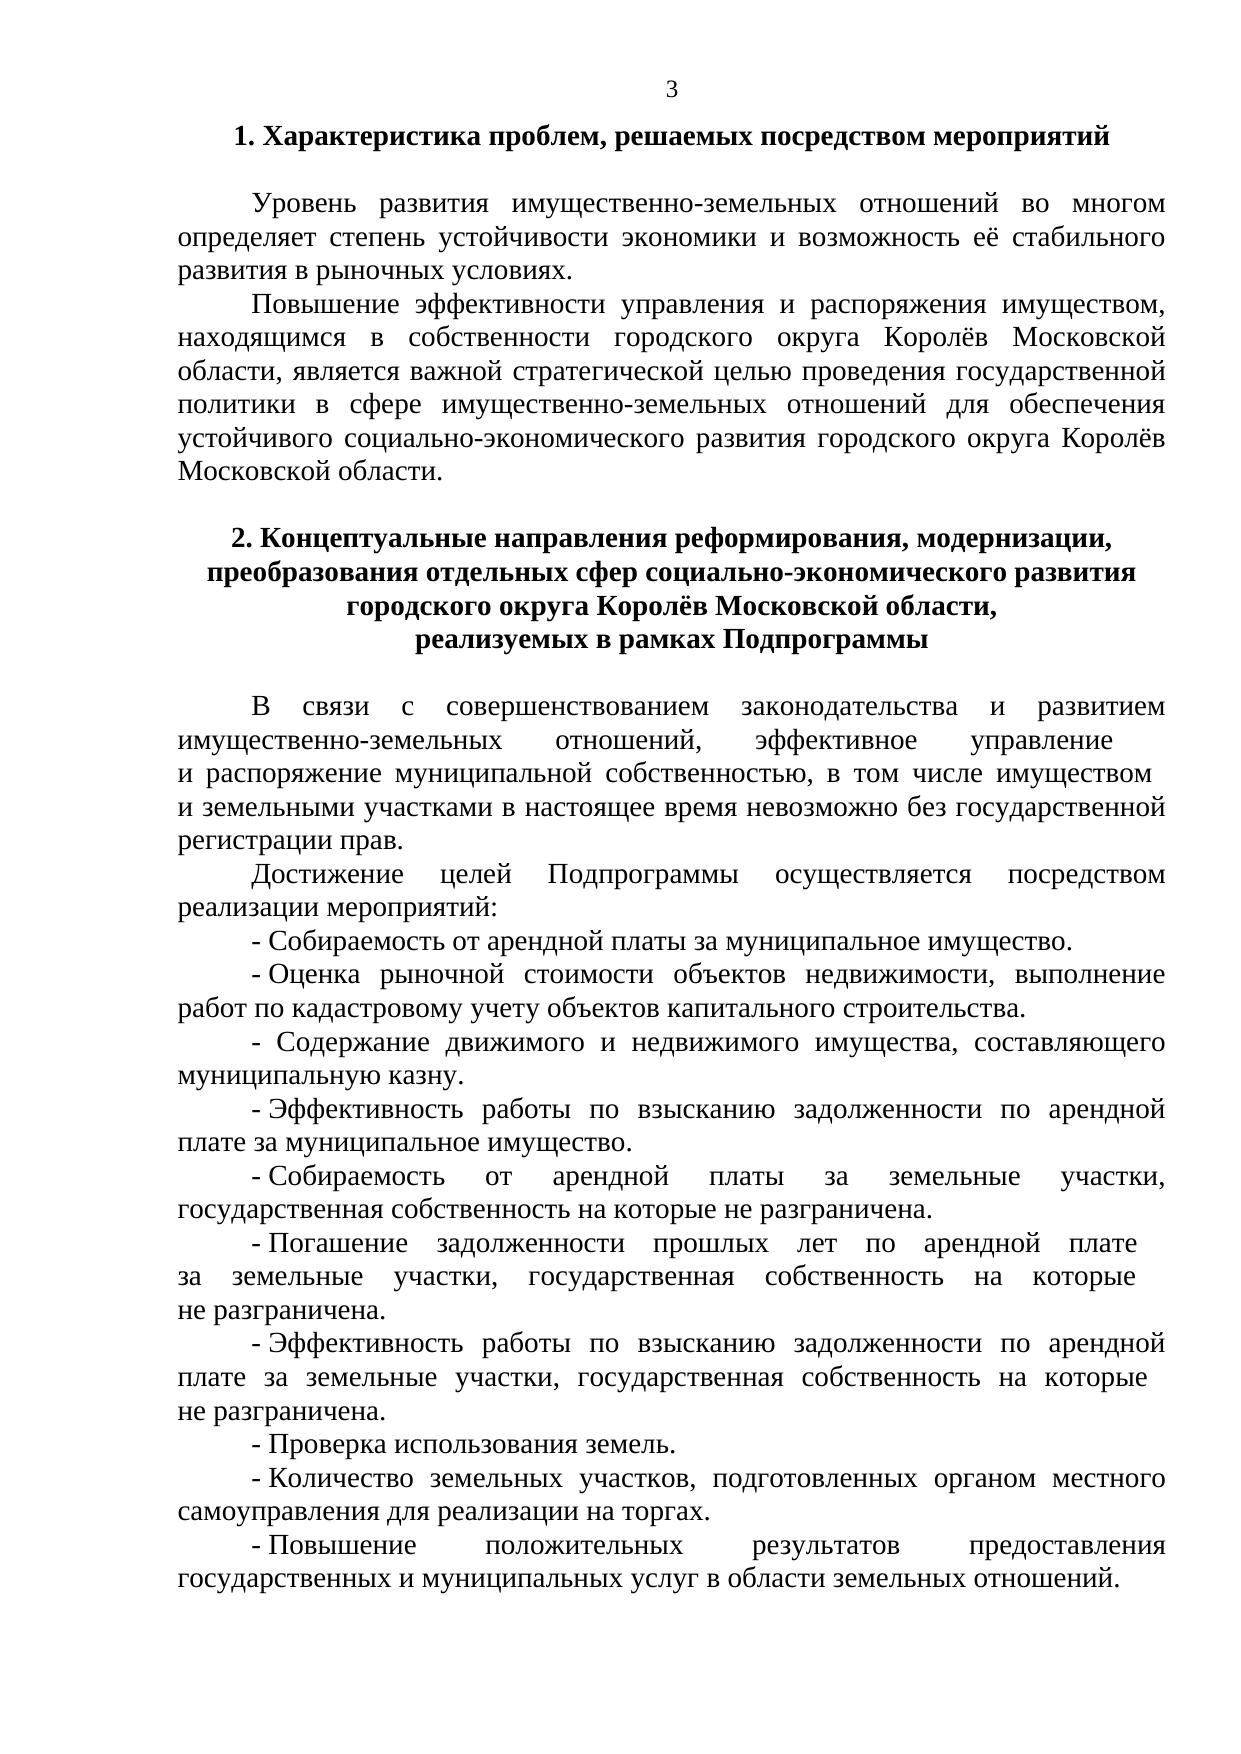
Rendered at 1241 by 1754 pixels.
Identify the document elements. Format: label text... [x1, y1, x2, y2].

text - Повышение положительных результатов предоставления государственных и муниципальных услуг в области земельных отношений. [177, 1527, 1166, 1594]
text - Содержание движимого и недвижимого имущества, составляющего муниципальную казну. [177, 1024, 1166, 1091]
text городского округа Королёв Московской области, [177, 588, 1166, 621]
text преобразования отдельных сфер социально-экономического развития [177, 554, 1166, 588]
text 1. Характеристика проблем, решаемых посредством мероприятий [177, 118, 1166, 152]
text В связи с совершенствованием законодательства и развитием имущественно-земельных отношений, эффективное управление и распоряжение муниципальной собственностью, в том числе имуществом и земельными участками в настоящее время невозможно без государственной регистрации прав. [177, 688, 1166, 856]
text - Собираемость от арендной платы за муниципальное имущество. [177, 923, 1166, 957]
text - Погашение задолженности прошлых лет по арендной плате за земельные участки, государственная собственность на которые не разграничена. [177, 1225, 1166, 1326]
text Уровень развития имущественно-земельных отношений во многом определяет степень устойчивости экономики и возможность её стабильного развития в рыночных условиях. [177, 185, 1166, 286]
text - Эффективность работы по взысканию задолженности по арендной плате за муниципальное имущество. [177, 1091, 1166, 1158]
text - Проверка использования земель. [177, 1426, 1166, 1460]
text - Оценка рыночной стоимости объектов недвижимости, выполнение работ по кадастровому учету объектов капитального строительства. [177, 957, 1166, 1024]
text - Эффективность работы по взысканию задолженности по арендной плате за земельные участки, государственная собственность на которые не разграничена. [177, 1326, 1166, 1426]
text 2. Концептуальные направления реформирования, модернизации, [177, 521, 1166, 554]
text Повышение эффективности управления и распоряжения имуществом, находящимся в собственности городского округа Королёв Московской области, является важной стратегической целью проведения государственной политики в сфере имущественно-земельных отношений для обеспечения устойчивого социально-экономического развития городского округа Королёв Московской области. [177, 286, 1166, 487]
text реализуемых в рамках Подпрограммы [177, 621, 1166, 655]
text Достижение целей Подпрограммы осуществляется посредством реализации мероприятий: [177, 856, 1166, 923]
text - Собираемость от арендной платы за земельные участки, государственная собственность на которые не разграничена. [177, 1158, 1166, 1225]
text - Количество земельных участков, подготовленных органом местного самоуправления для реализации на торгах. [177, 1460, 1166, 1527]
